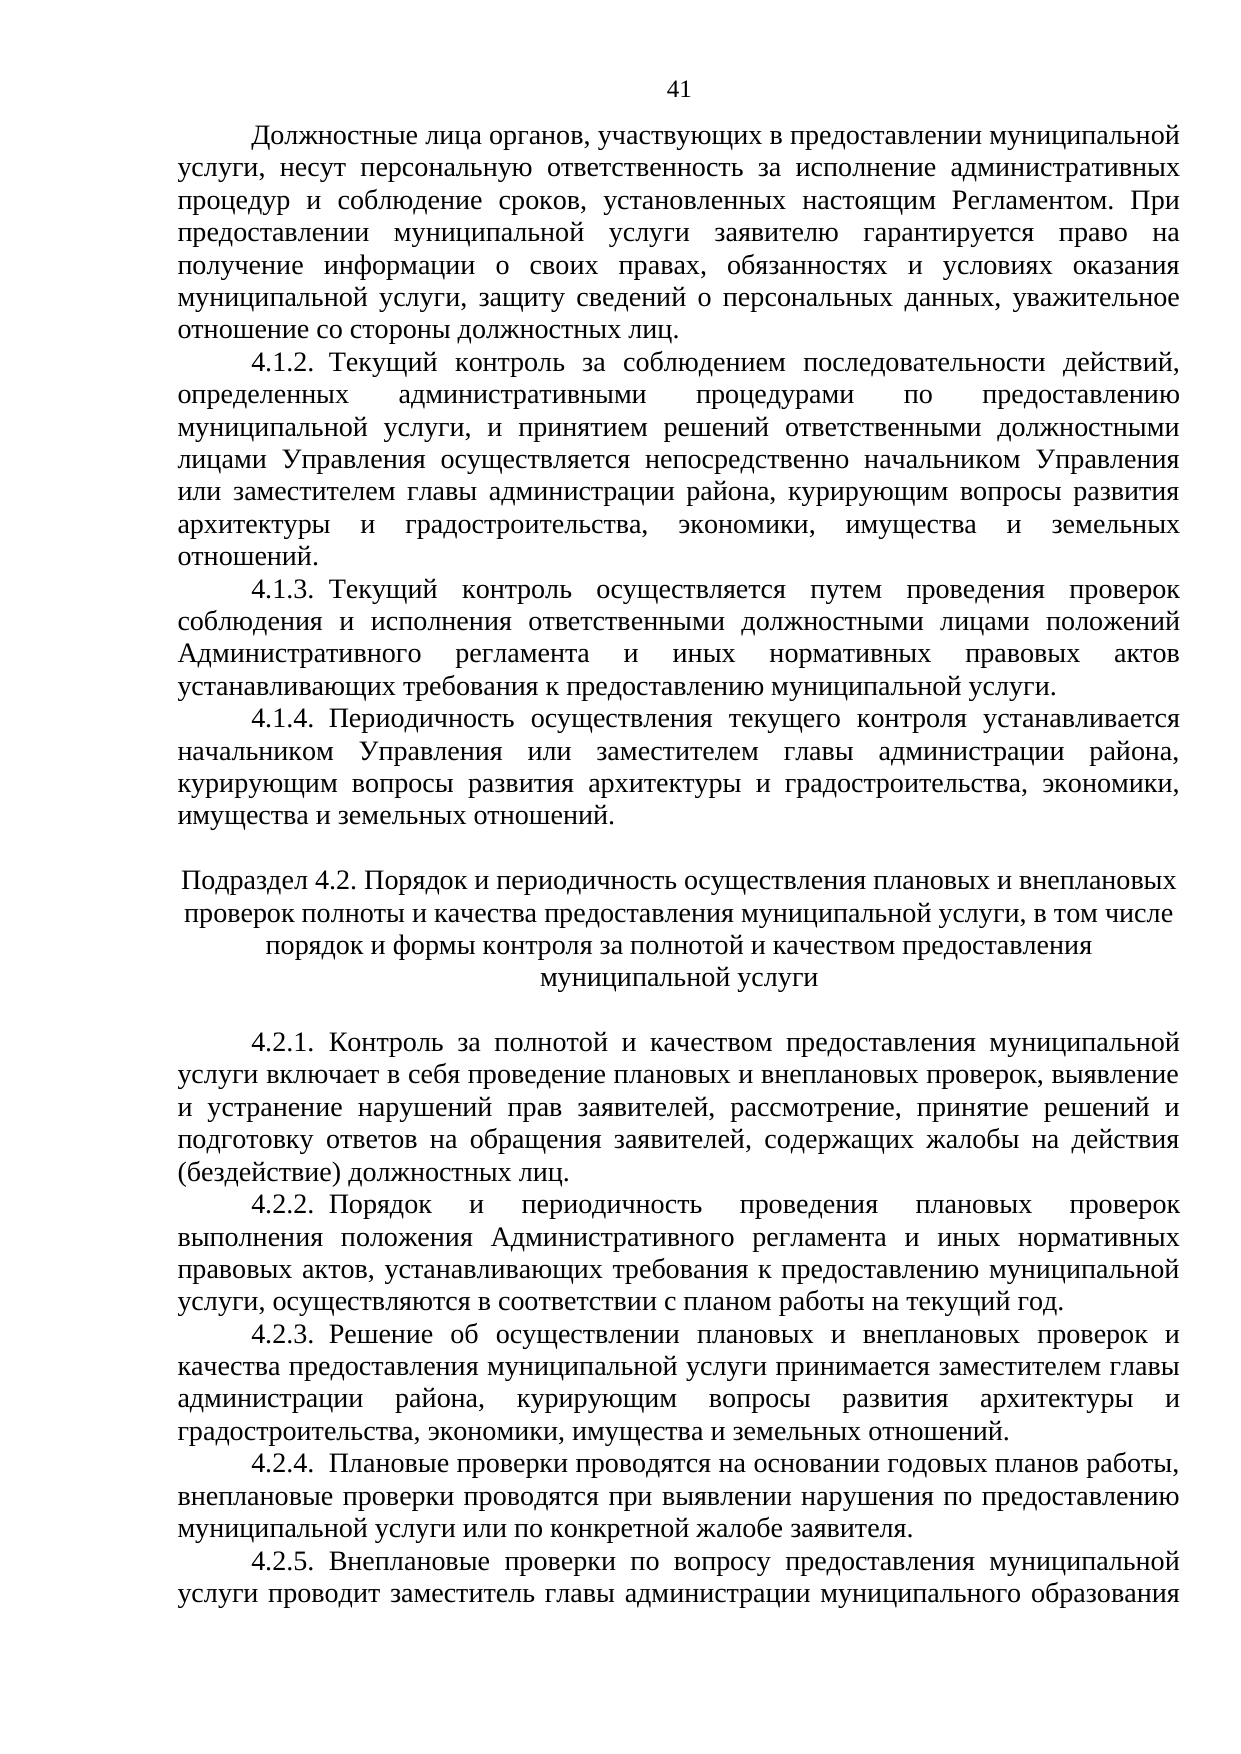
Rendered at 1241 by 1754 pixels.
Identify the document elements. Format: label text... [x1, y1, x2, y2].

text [177, 1543, 1181, 1608]
text 4.2.3. Решение об осуществлении плановых и внеплановых проверок и качества предоставления муниципальной услуги принимается заместителем главы администрации района, курирующим вопросы развития архитектуры и градостроительства, экономики, имущества и земельных отношений. [177, 1317, 1181, 1446]
text 4.1.2. Текущий контроль за соблюдением последовательности действий, определенных административными процедурами по предоставлению муниципальной услуги, и принятием решений ответственными должностными лицами Управления осуществляется непосредственно начальником Управления или заместителем главы администрации района, курирующим вопросы развития архитектуры и градостроительства, экономики, имущества и земельных отношений. [177, 345, 1181, 572]
text Подраздел 4.2. Порядок и периодичность осуществления плановых и внеплановых проверок полноты и качества предоставления муниципальной услуги, в том числе порядок и формы контроля за полнотой и качеством предоставления муниципальной услуги [177, 863, 1181, 993]
text Должностные лица органов, участвующих в предоставлении муниципальной услуги, несут персональную ответственность за исполнение административных процедур и соблюдение сроков, установленных настоящим Регламентом. При предоставлении муниципальной услуги заявителю гарантируется право на получение информации о своих правах, обязанностях и условиях оказания муниципальной услуги, защиту сведений о персональных данных, уважительное отношение со стороны должностных лиц. [177, 118, 1181, 345]
text 4.2.1. Контроль за полнотой и качеством предоставления муниципальной услуги включает в себя проведение плановых и внеплановых проверок, выявление и устранение нарушений прав заявителей, рассмотрение, принятие решений и подготовку ответов на обращения заявителей, содержащих жалобы на действия (бездействие) должностных лиц. [177, 1025, 1181, 1187]
text 4.2.2. Порядок и периодичность проведения плановых проверок выполнения положения Административного регламента и иных нормативных правовых актов, устанавливающих требования к предоставлению муниципальной услуги, осуществляются в соответствии с планом работы на текущий год. [177, 1187, 1181, 1317]
text 4.2.4. Плановые проверки проводятся на основании годовых планов работы, внеплановые проверки проводятся при выявлении нарушения по предоставлению муниципальной услуги или по конкретной жалобе заявителя. [177, 1446, 1181, 1543]
text 4.1.4. Периодичность осуществления текущего контроля устанавливается начальником Управления или заместителем главы администрации района, курирующим вопросы развития архитектуры и градостроительства, экономики, имущества и земельных отношений. [177, 701, 1181, 831]
text 4.1.3. Текущий контроль осуществляется путем проведения проверок соблюдения и исполнения ответственными должностными лицами положений Административного регламента и иных нормативных правовых актов устанавливающих требования к предоставлению муниципальной услуги. [177, 572, 1181, 701]
